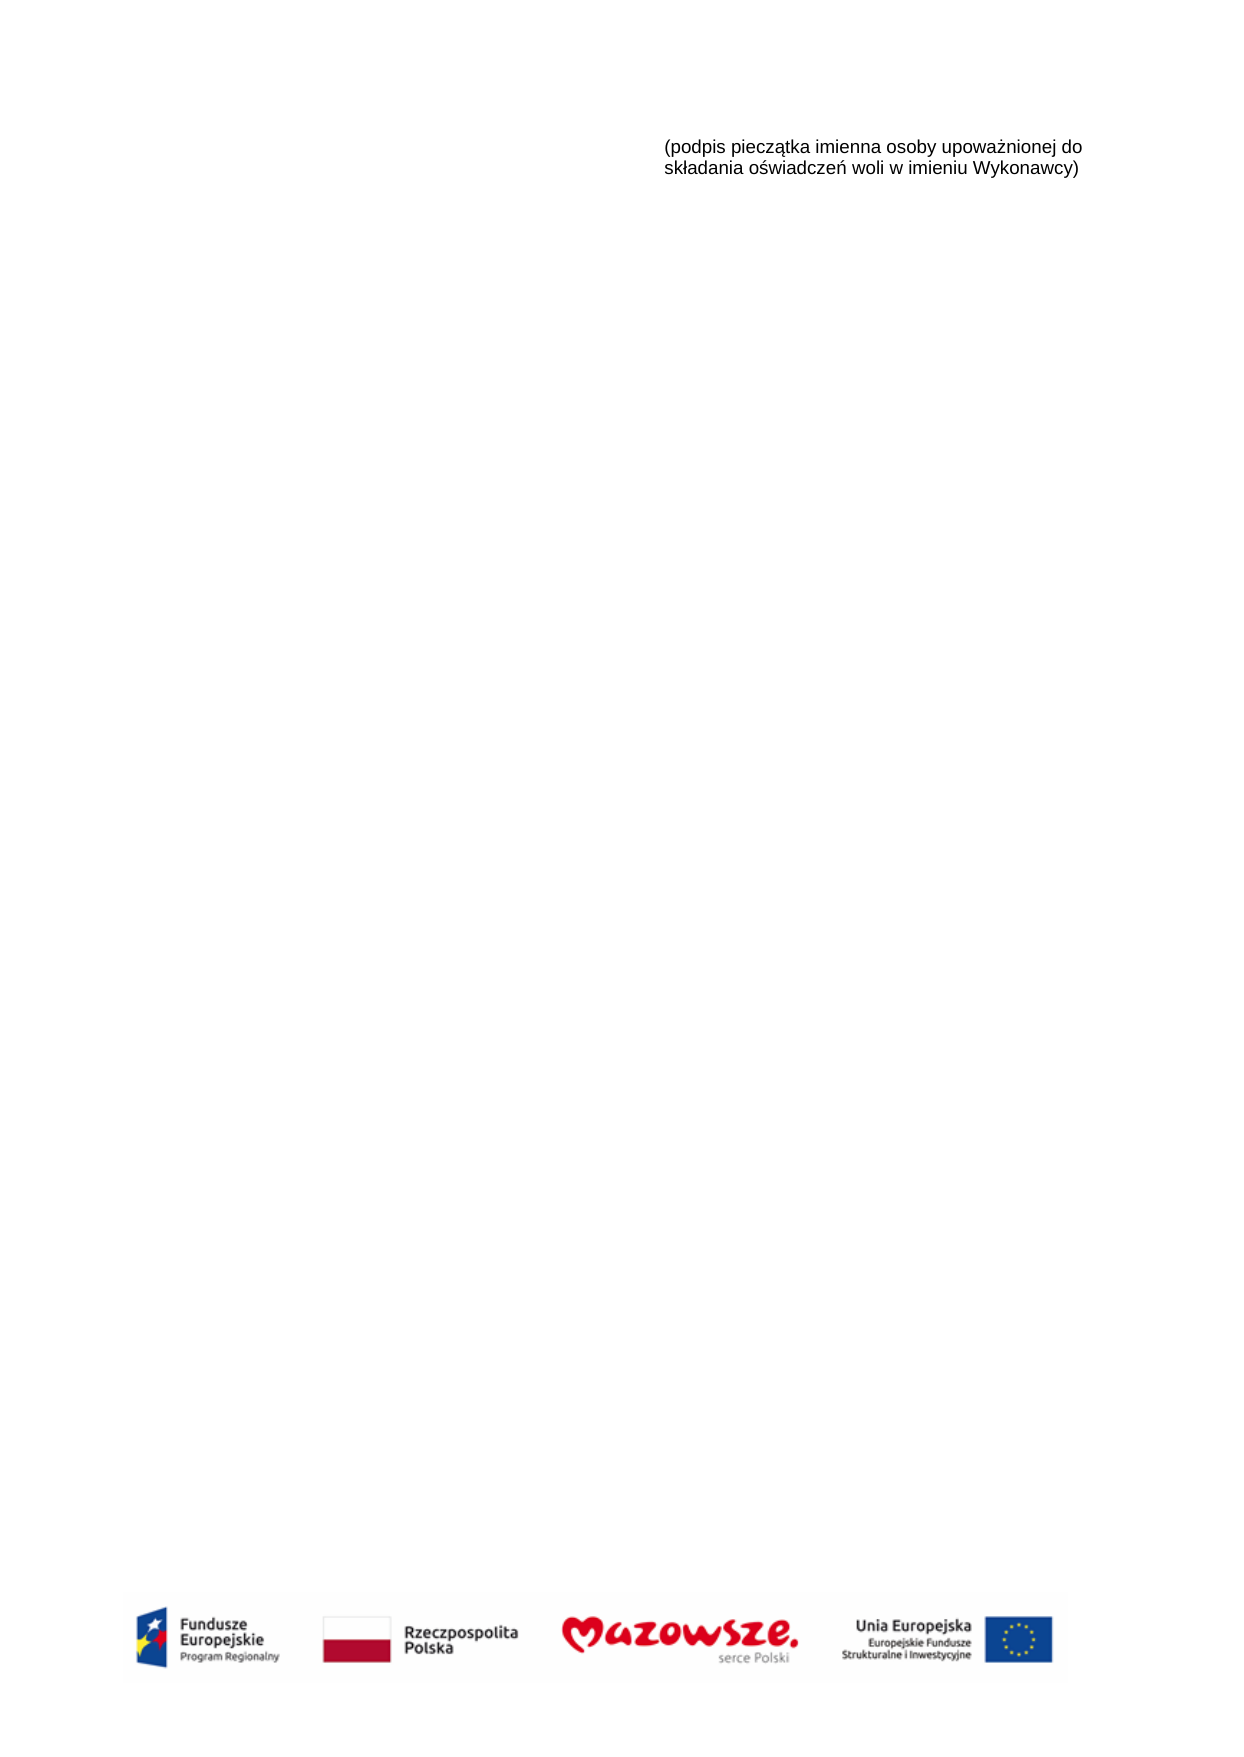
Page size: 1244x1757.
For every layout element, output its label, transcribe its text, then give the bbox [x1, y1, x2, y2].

text (podpis pieczątka imienna osoby upoważnionej do składania oświadczeń woli w imieniu Wykonawcy) [664, 135, 1091, 178]
picture [122, 1592, 1068, 1683]
